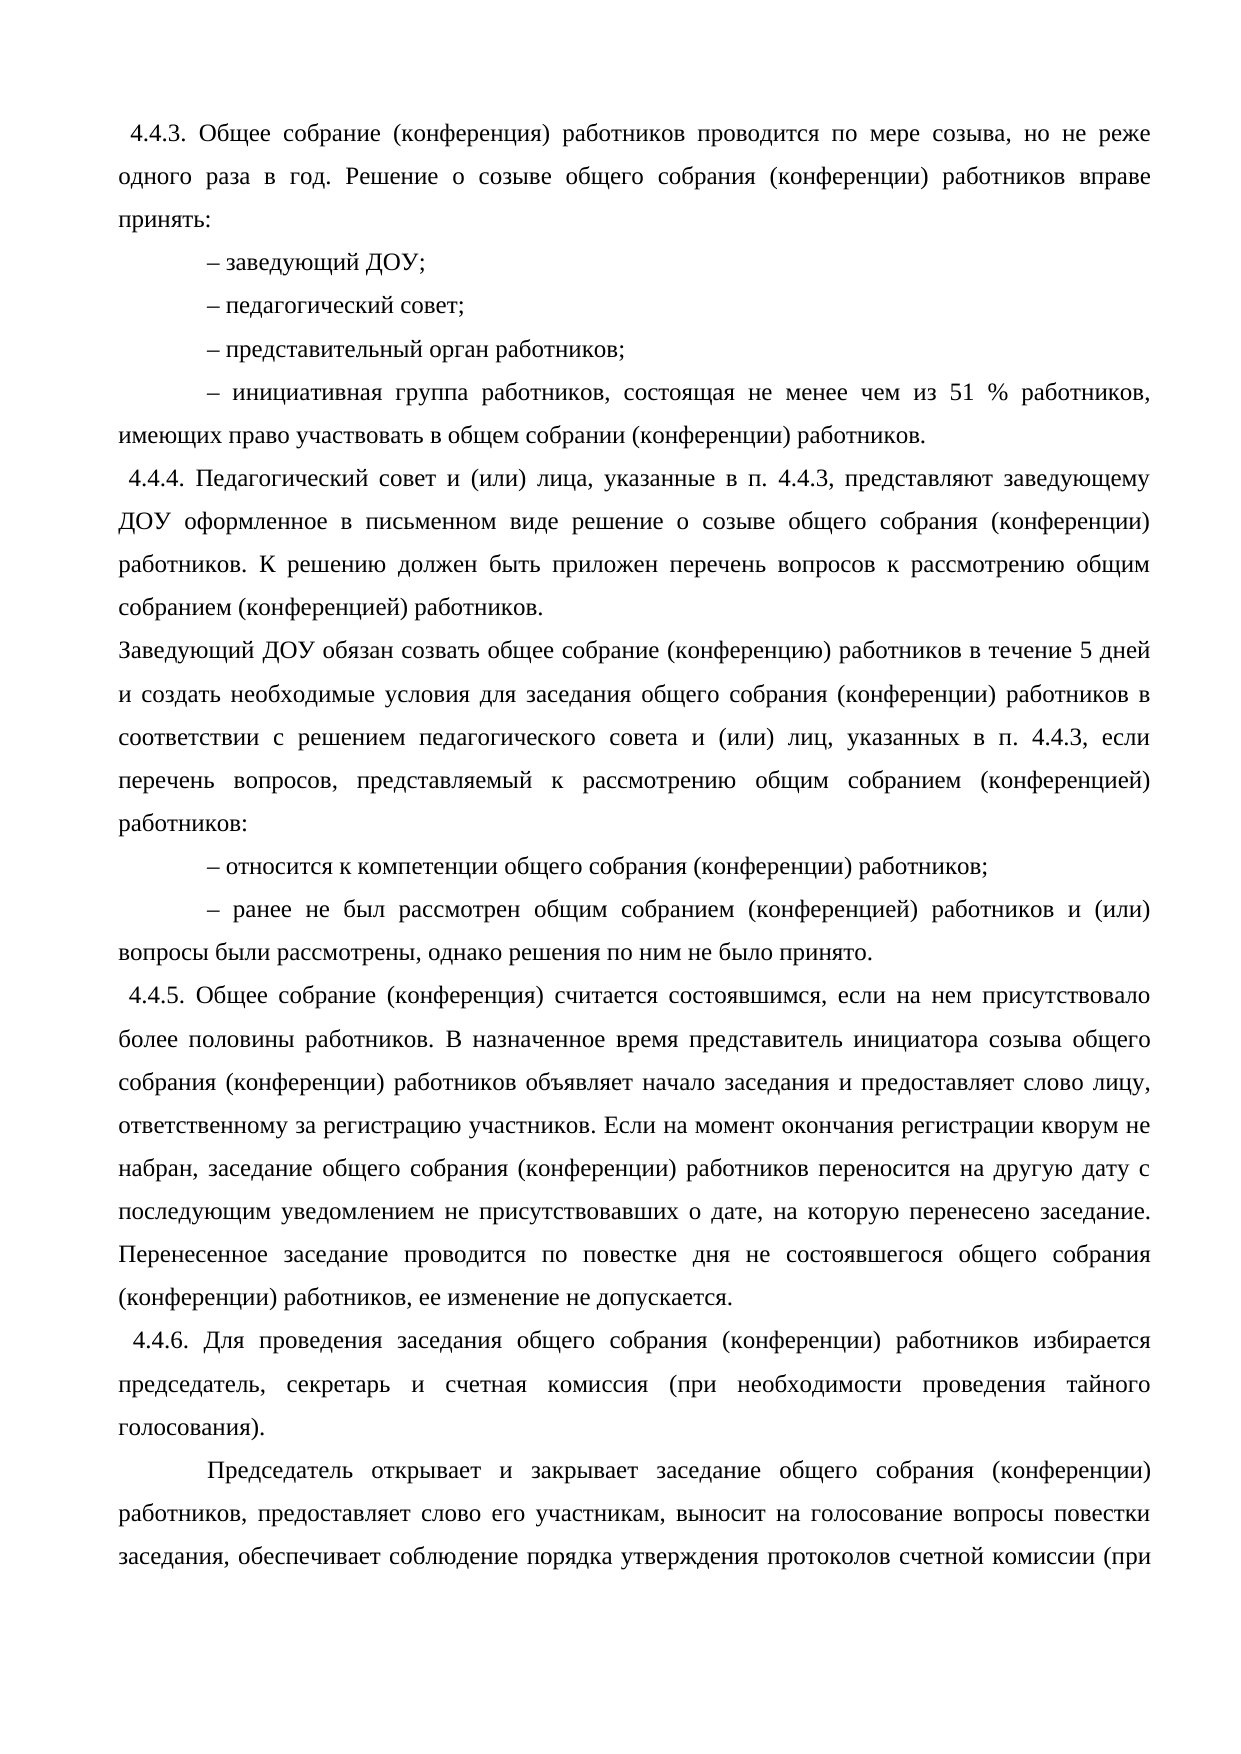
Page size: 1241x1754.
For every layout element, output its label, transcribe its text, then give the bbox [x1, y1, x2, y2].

text 4.4.4. Педагогический совет и (или) лица, указанные в п. 4.4.3, представляют заведующему ДОУ оформленное в письменном виде решение о созыве общего собрания (конференции) работников. К решению должен быть приложен перечень вопросов к рассмотрению общим собранием (конференцией) работников. [118, 463, 1152, 621]
text – представительный орган работников; [118, 334, 1152, 362]
text – заведующий ДОУ; [118, 247, 1152, 276]
text – инициативная группа работников, состоящая не менее чем из 51 % работников, имеющих право участвовать в общем собрании (конференции) работников. [118, 377, 1152, 449]
text 4.4.5. Общее собрание (конференция) считается состоявшимся, если на нем присутствовало более половины работников. В назначенное время представитель инициатора созыва общего собрания (конференции) работников объявляет начало заседания и предоставляет слово лицу, ответственному за регистрацию участников. Если на момент окончания регистрации кворум не набран, заседание общего собрания (конференции) работников переносится на другую дату с последующим уведомлением не присутствовавших о дате, на которую перенесено заседание. Перенесенное заседание проводится по повестке дня не состоявшегося общего собрания (конференции) работников, ее изменение не допускается. [118, 981, 1152, 1311]
text 4.4.6. Для проведения заседания общего собрания (конференции) работников избирается председатель, секретарь и счетная комиссия (при необходимости проведения тайного голосования). [118, 1326, 1152, 1441]
text Заведующий ДОУ обязан созвать общее собрание (конференцию) работников в течение 5 дней и создать необходимые условия для заседания общего собрания (конференции) работников в соответствии с решением педагогического совета и (или) лиц, указанных в п. 4.4.3, если перечень вопросов, представляемый к рассмотрению общим собранием (конференцией) работников: [118, 636, 1152, 837]
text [118, 1455, 1152, 1570]
text – относится к компетенции общего собрания (конференции) работников; [118, 851, 1152, 880]
text 4.4.3. Общее собрание (конференция) работников проводится по мере созыва, но не реже одного раза в год. Решение о созыве общего собрания (конференции) работников вправе принять: [118, 118, 1152, 233]
text – ранее не был рассмотрен общим собранием (конференцией) работников и (или) вопросы были рассмотрены, однако решения по ним не было принято. [118, 894, 1152, 966]
text – педагогический совет; [118, 291, 1152, 319]
